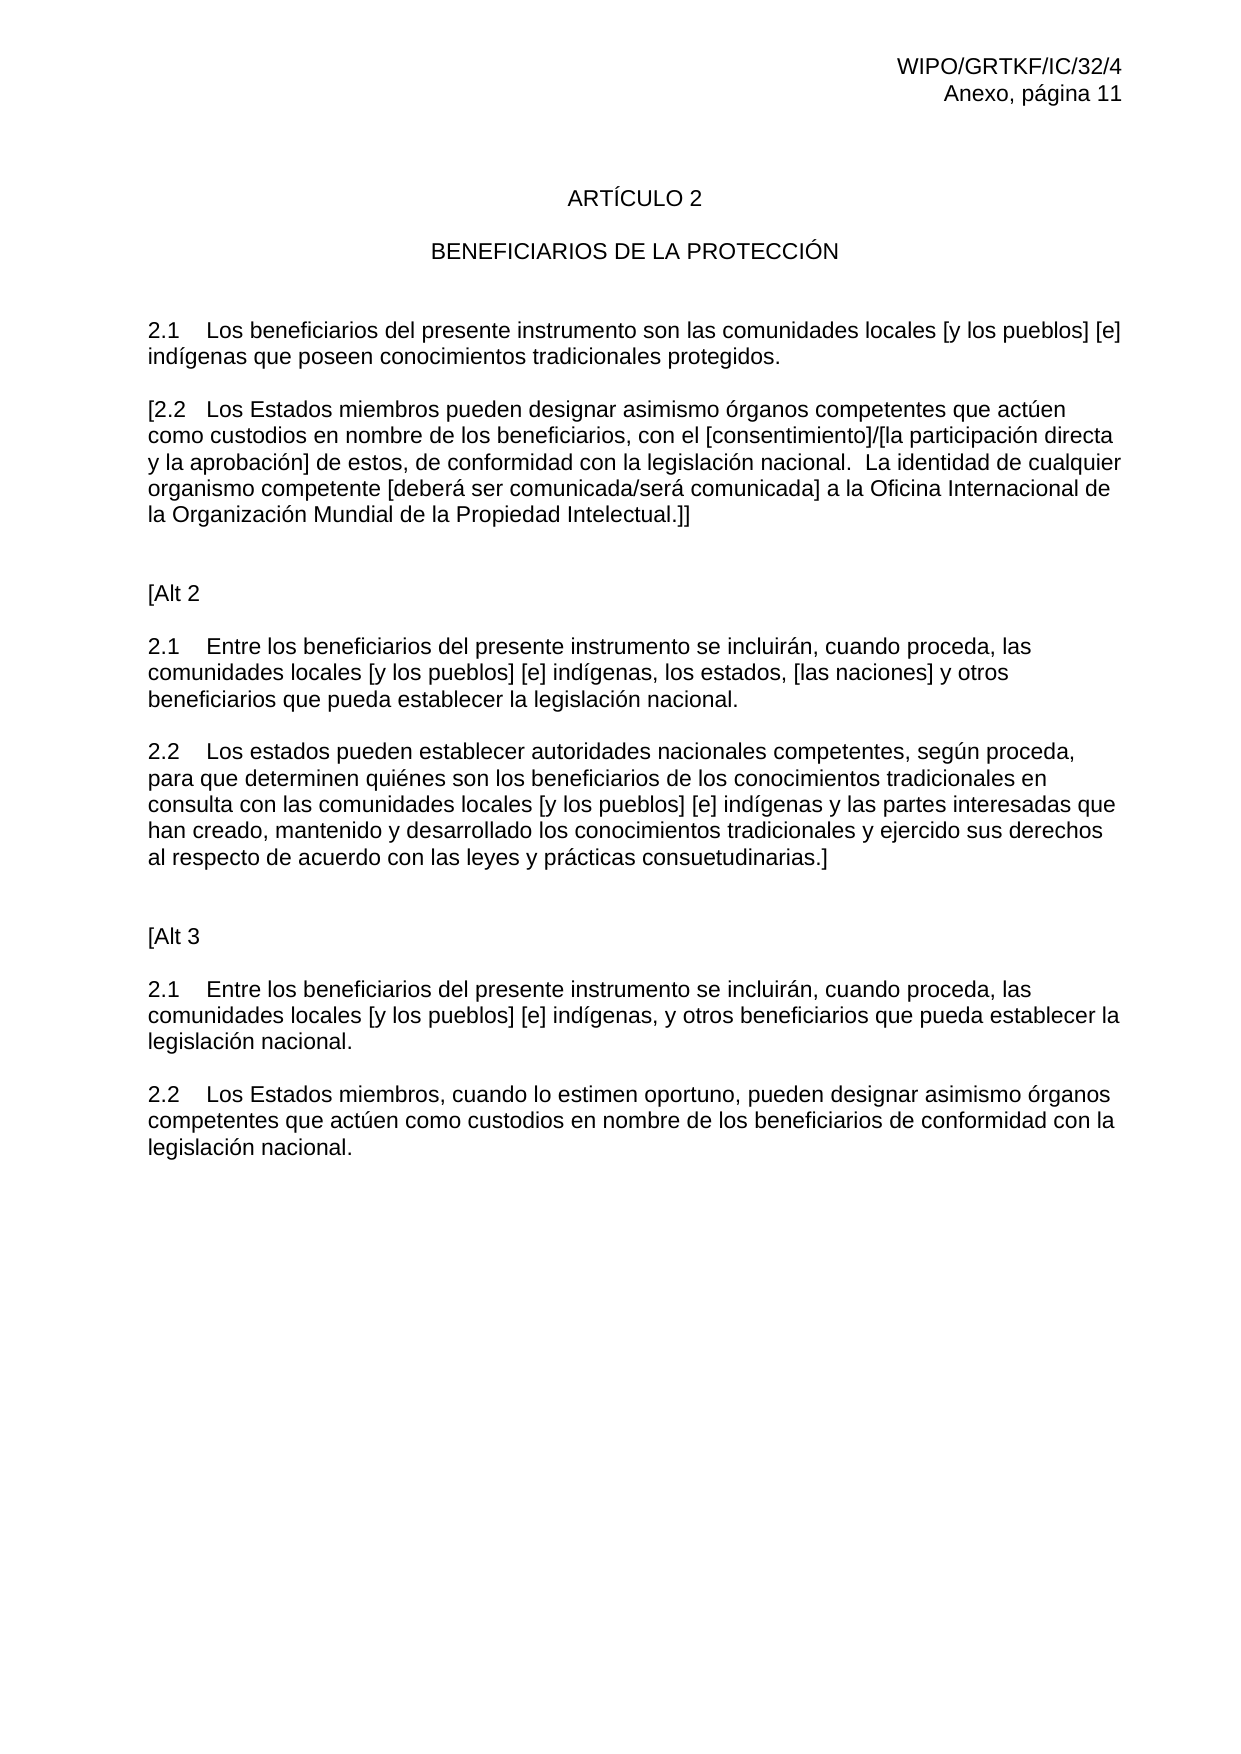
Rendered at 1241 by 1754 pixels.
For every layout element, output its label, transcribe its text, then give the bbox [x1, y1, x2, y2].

text 2.1 Entre los beneficiarios del presente instrumento se incluirán, cuando proceda, las comunidades locales [y los pueblos] [e] indígenas, los estados, [las naciones] y otros beneficiarios que pueda establecer la legislación nacional. [148, 633, 1122, 712]
text BENEFICIARIOS DE LA PROTECCIÓN [148, 238, 1122, 264]
text [Alt 2 [148, 580, 1122, 607]
text [2.2 Los Estados miembros pueden designar asimismo órganos competentes que actúen como custodios en nombre de los beneficiarios, con el [consentimiento]/[la participación directa y la aprobación] de estos, de conformidad con la legislación nacional. La identidad de cualquier organismo competente [deberá ser comunicada/será comunicada] a la Oficina Internacional de la Organización Mundial de la Propiedad Intelectual.]] [148, 396, 1122, 527]
text ARTÍCULO 2 [148, 185, 1122, 211]
text 2.1 Entre los beneficiarios del presente instrumento se incluirán, cuando proceda, las comunidades locales [y los pueblos] [e] indígenas, y otros beneficiarios que pueda establecer la legislación nacional. [148, 976, 1122, 1054]
text 2.2 Los estados pueden establecer autoridades nacionales competentes, según proceda, para que determinen quiénes son los beneficiarios de los conocimientos tradicionales en consulta con las comunidades locales [y los pueblos] [e] indígenas y las partes interesadas que han creado, mantenido y desarrollado los conocimientos tradicionales y ejercido sus derechos al respecto de acuerdo con las leyes y prácticas consuetudinarias.] [148, 738, 1122, 870]
text 2.2 Los Estados miembros, cuando lo estimen oportuno, pueden designar asimismo órganos competentes que actúen como custodios en nombre de los beneficiarios de conformidad con la legislación nacional. [148, 1081, 1122, 1160]
text [Alt 3 [148, 923, 1122, 949]
text 2.1 Los beneficiarios del presente instrumento son las comunidades locales [y los pueblos] [e] indígenas que poseen conocimientos tradicionales protegidos. [148, 317, 1122, 369]
